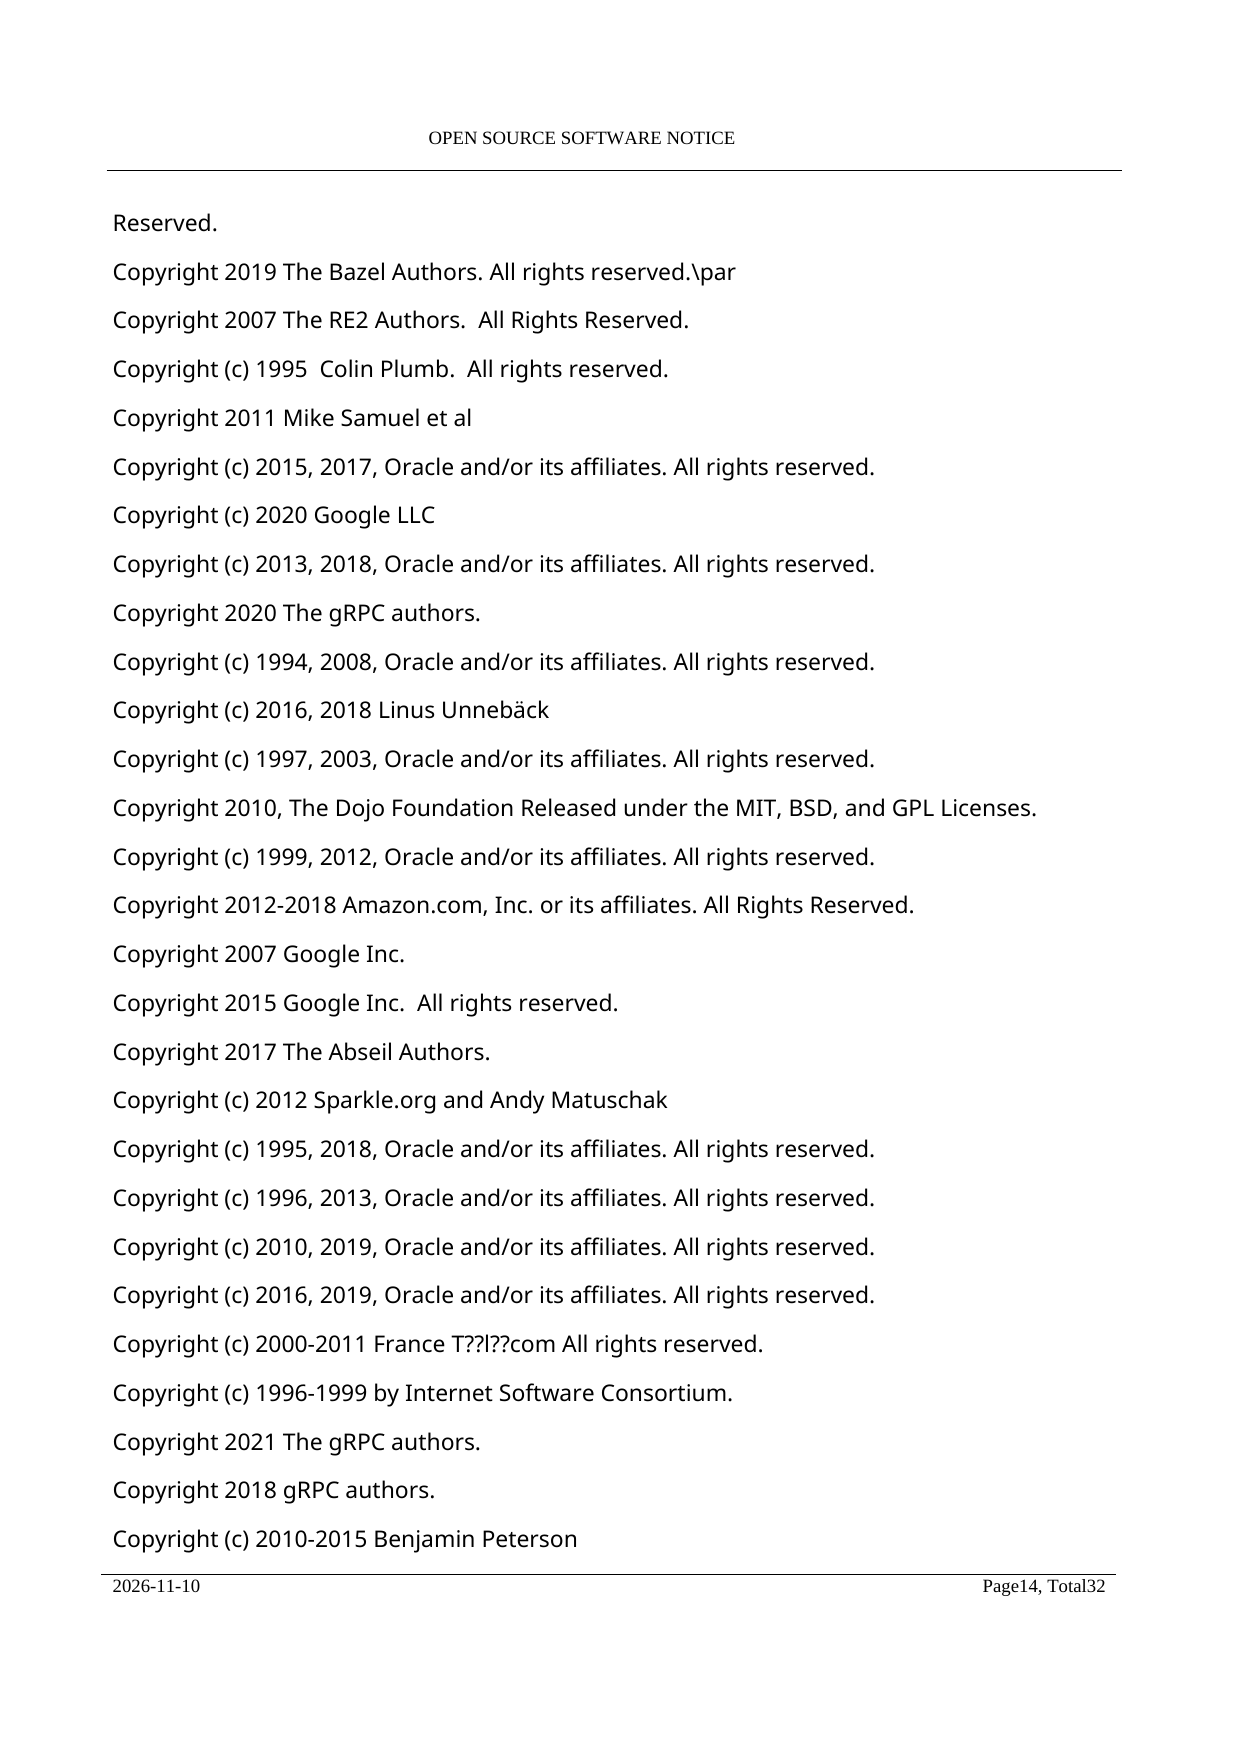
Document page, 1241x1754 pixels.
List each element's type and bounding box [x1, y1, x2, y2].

text [112, 206, 1128, 1555]
